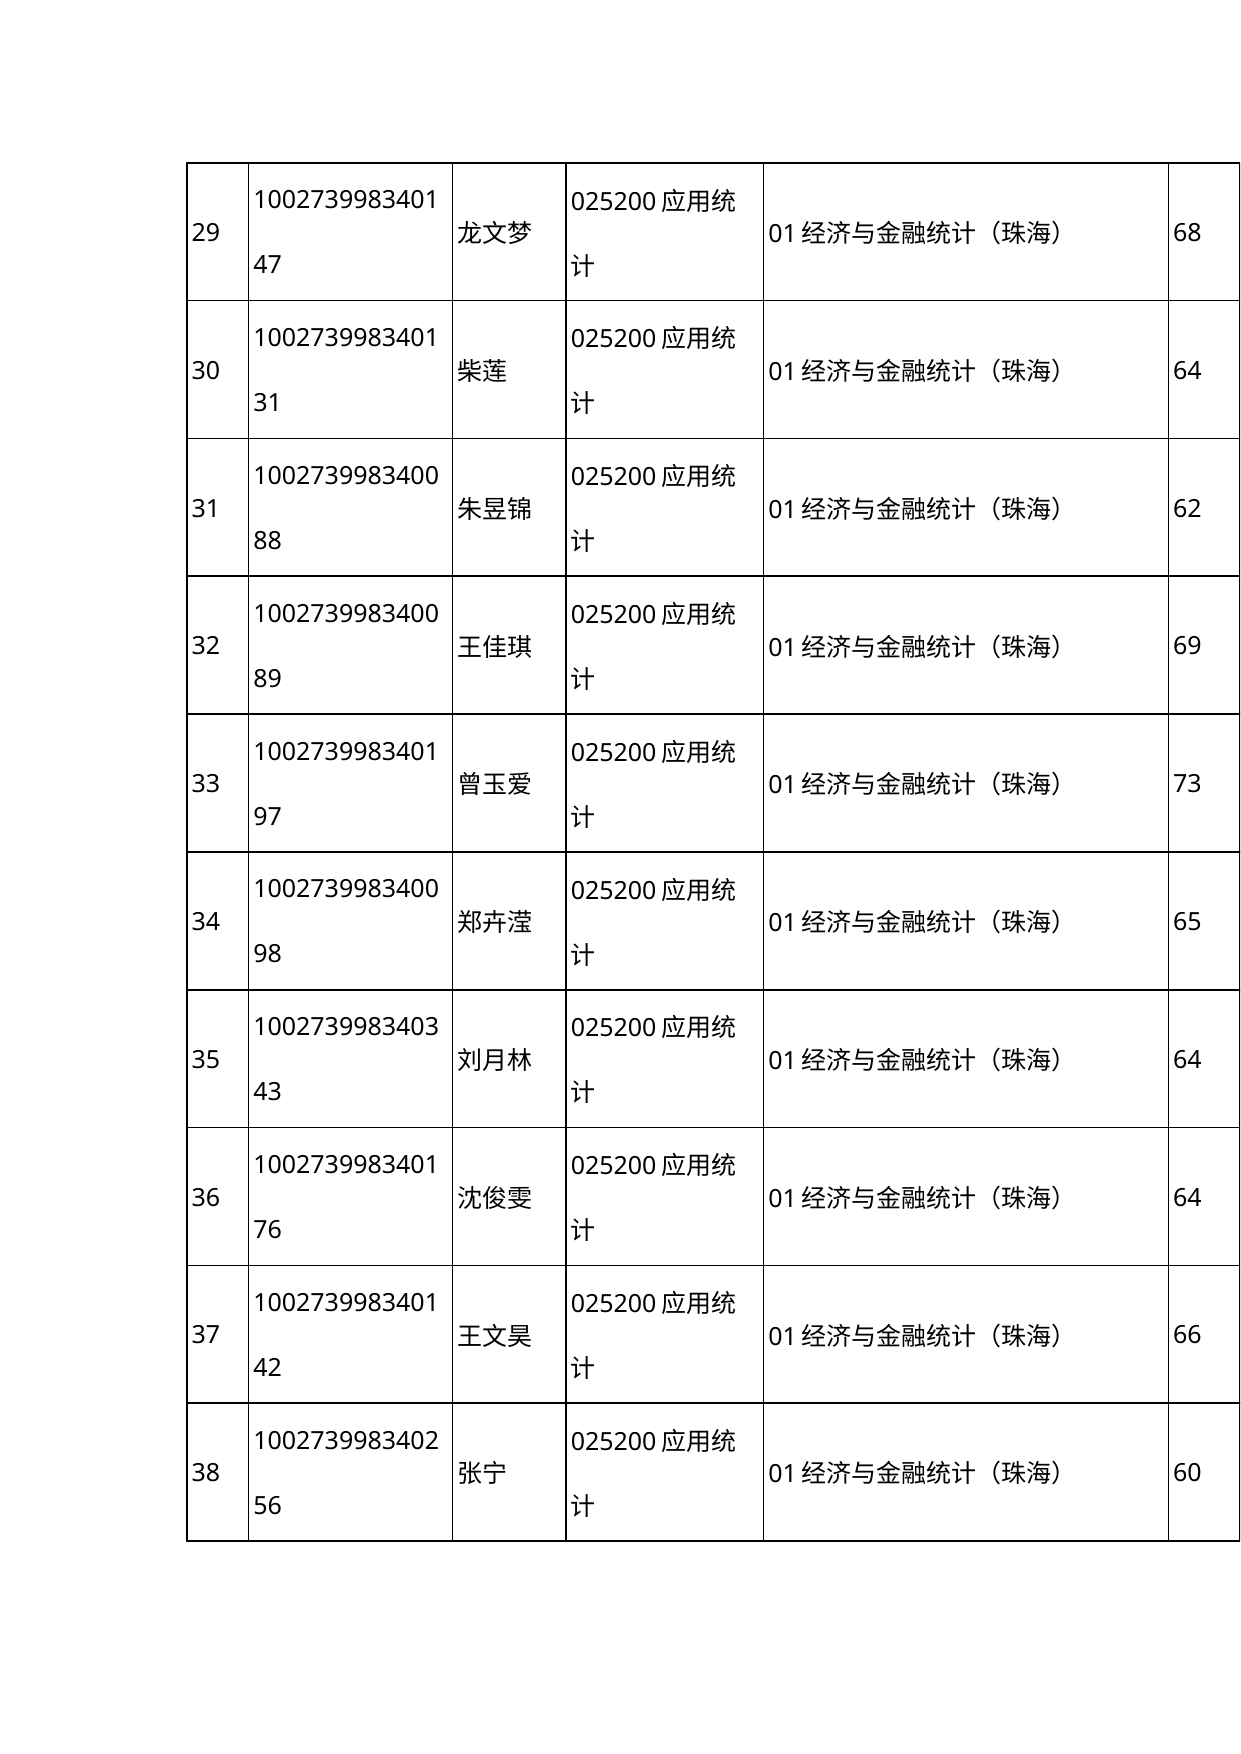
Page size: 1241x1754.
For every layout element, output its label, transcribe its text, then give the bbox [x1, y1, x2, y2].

table_cell 66 [1169, 1266, 1239, 1402]
table_cell 69 [1169, 577, 1239, 713]
table_cell 35 [188, 991, 248, 1127]
table_cell 100273998340197 [249, 715, 452, 851]
table_cell 37 [188, 1266, 248, 1402]
table_cell 025200应用统计 [567, 715, 763, 851]
table_cell 100273998340256 [249, 1404, 452, 1540]
table_cell 38 [188, 1404, 248, 1540]
table_cell 68 [1169, 164, 1239, 300]
table_cell 01经济与金融统计（珠海） [764, 1266, 1168, 1402]
table_cell 62 [1169, 439, 1239, 575]
table_cell 张宁 [453, 1404, 565, 1540]
table_cell 01经济与金融统计（珠海） [764, 439, 1168, 575]
table_cell 025200应用统计 [567, 1266, 763, 1402]
table_cell 100273998340131 [249, 301, 452, 438]
table_cell 01经济与金融统计（珠海） [764, 1404, 1168, 1540]
table_cell 65 [1169, 853, 1239, 989]
table_cell 025200应用统计 [567, 1404, 763, 1540]
table_cell 64 [1169, 991, 1239, 1127]
table_cell 01经济与金融统计（珠海） [764, 853, 1168, 989]
table_cell 郑卉滢 [453, 853, 565, 989]
table_cell 025200应用统计 [567, 1128, 763, 1264]
table_cell 01经济与金融统计（珠海） [764, 715, 1168, 851]
table_cell 刘月林 [453, 991, 565, 1127]
table_cell 01经济与金融统计（珠海） [764, 301, 1168, 438]
table_cell 沈俊雯 [453, 1128, 565, 1264]
table_cell 100273998340098 [249, 853, 452, 989]
table_cell 025200应用统计 [567, 439, 763, 575]
table_cell 32 [188, 577, 248, 713]
table_cell 王佳琪 [453, 577, 565, 713]
table_cell 01经济与金融统计（珠海） [764, 1128, 1168, 1264]
table_cell 100273998340147 [249, 164, 452, 300]
table_cell 29 [188, 164, 248, 300]
table_cell 64 [1169, 301, 1239, 438]
table_cell 34 [188, 853, 248, 989]
table_cell 025200应用统计 [567, 991, 763, 1127]
table_cell 025200应用统计 [567, 577, 763, 713]
table_cell 龙文梦 [453, 164, 565, 300]
table_cell 01经济与金融统计（珠海） [764, 577, 1168, 713]
table_cell 王文昊 [453, 1266, 565, 1402]
table_cell 100273998340089 [249, 577, 452, 713]
table_cell 64 [1169, 1128, 1239, 1264]
table_cell 柴莲 [453, 301, 565, 438]
table_cell 36 [188, 1128, 248, 1264]
table_cell 曾玉爱 [453, 715, 565, 851]
table_cell 朱昱锦 [453, 439, 565, 575]
table_cell 60 [1169, 1404, 1239, 1540]
table_cell 31 [188, 439, 248, 575]
table_cell 025200应用统计 [567, 164, 763, 300]
table_cell 100273998340088 [249, 439, 452, 575]
table_cell 025200应用统计 [567, 853, 763, 989]
table_cell 100273998340343 [249, 991, 452, 1127]
table_cell 100273998340142 [249, 1266, 452, 1402]
table_cell 30 [188, 301, 248, 438]
table_cell 100273998340176 [249, 1128, 452, 1264]
table_cell 73 [1169, 715, 1239, 851]
table_cell 01经济与金融统计（珠海） [764, 991, 1168, 1127]
table_cell 33 [188, 715, 248, 851]
table_cell 025200应用统计 [567, 301, 763, 438]
table_cell 01经济与金融统计（珠海） [764, 164, 1168, 300]
